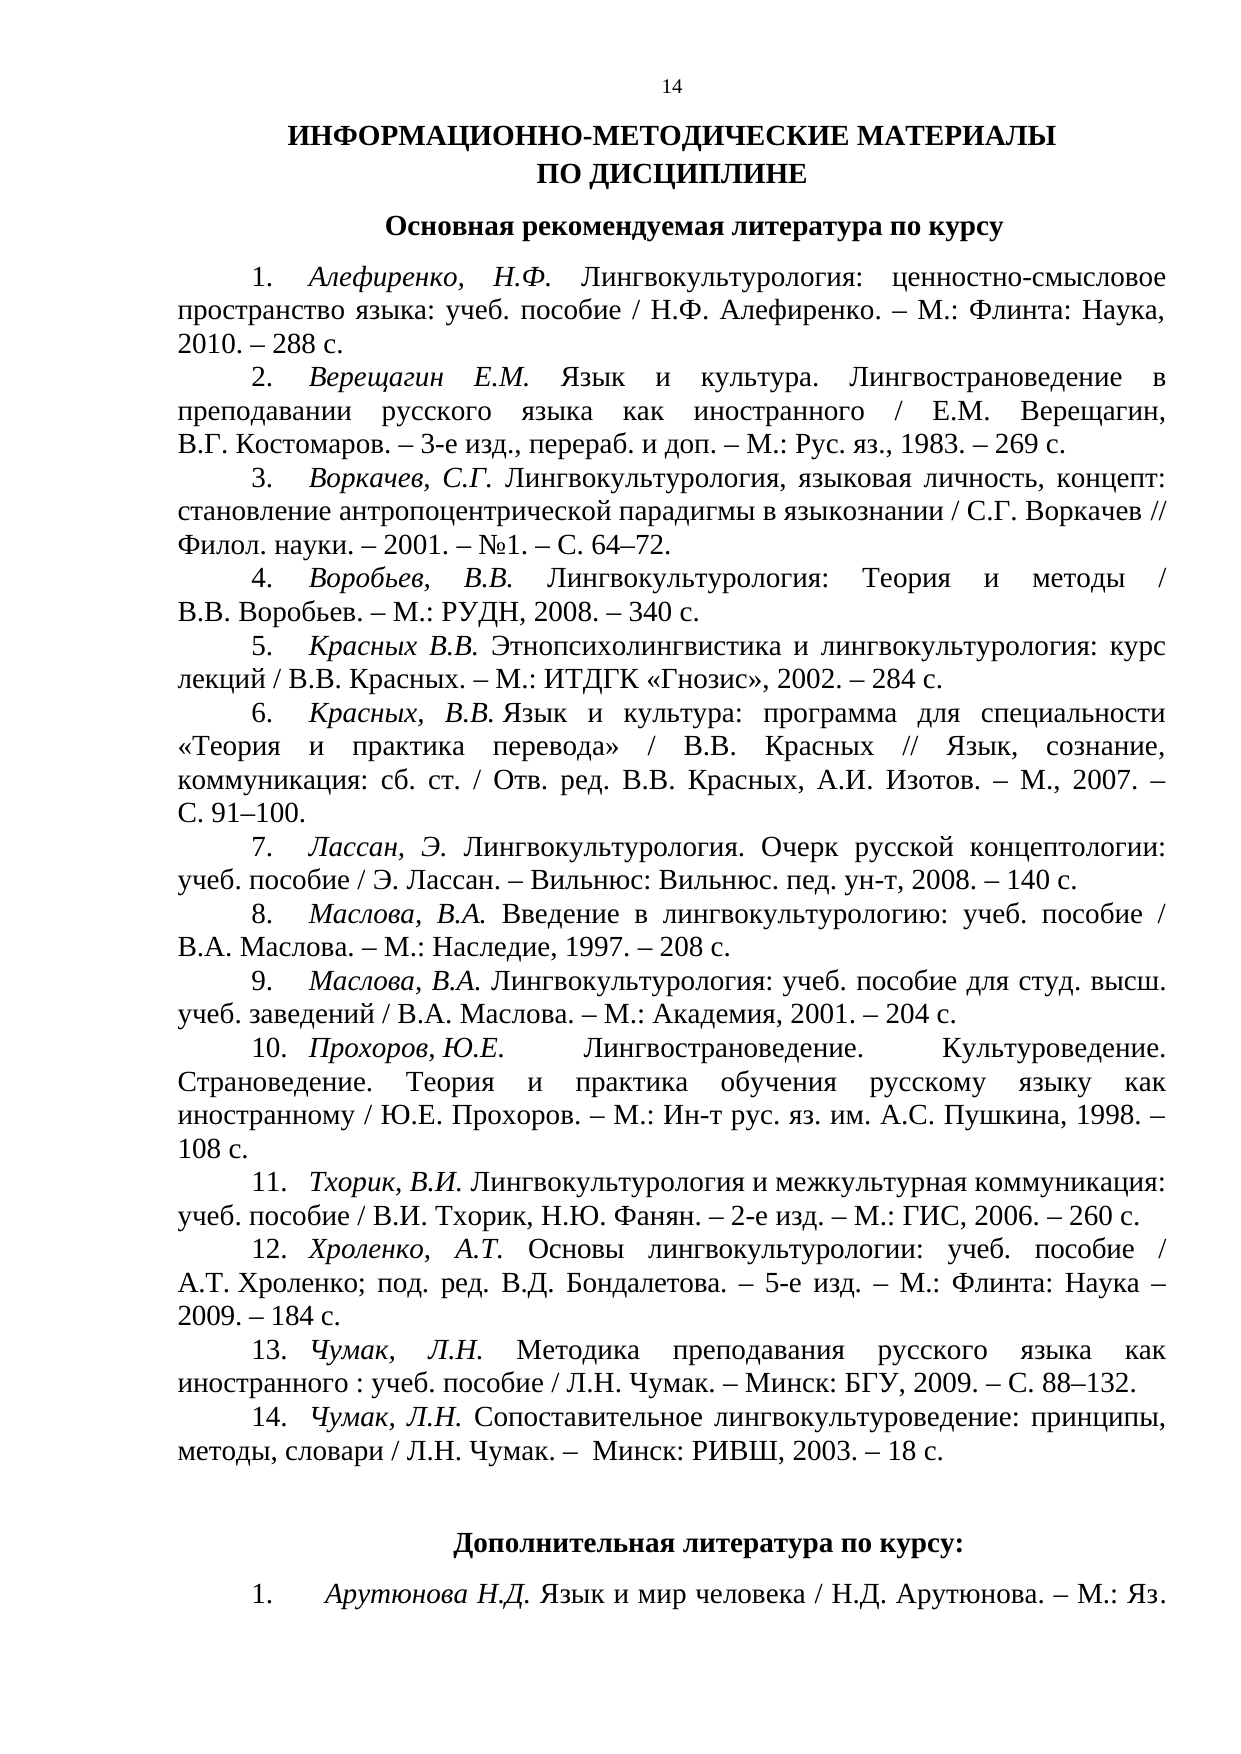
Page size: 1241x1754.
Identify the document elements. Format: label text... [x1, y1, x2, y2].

list Тхорик, В.И. Лингвокультурология и межкультурная коммуникация: учеб. пособие / В.И. Тхорик, Н.Ю. Фанян. – 2-е изд. – М.: ГИС, 2006. – 260 с. [177, 1164, 1167, 1231]
list Воробьев, В.В. Лингвокультурология: Теория и методы / В.В. Воробьев. – М.: РУДН, 2008. – 340 с. [177, 561, 1167, 628]
list Маслова, В.А. Введение в лингвокультурологию: учеб. пособие / В.А. Маслова. – М.: Наследие, 1997. – 208 с. [177, 896, 1167, 963]
text ИНФОРМАЦИОННО-МЕТОДИЧЕСКИЕ МАТЕРИАЛЫ ПО ДИСЦИПЛИНЕ [177, 118, 1167, 190]
list Верещагин Е.М. Язык и культура. Лингвострановедение в преподавании русского языка как иностранного / Е.М. Верещагин, В.Г. Костомаров. – 3-е изд., перераб. и доп. – М.: Рус. яз., 1983. – 269 с. [177, 359, 1167, 460]
list Красных В.В. Этнопсихолингвистика и лингвокультурология: курс лекций / В.В. Красных. – М.: ИТДГК «Гнозис», 2002. – 284 с. [177, 628, 1167, 695]
list Хроленко, А.Т. Основы лингвокультурологии: учеб. пособие / А.Т. Хроленко; под. ред. В.Д. Бондалетова. – 5-е изд. – М.: Флинта: Наука – 2009. – 184 с. [177, 1231, 1167, 1332]
text Дополнительная литература по курсу: [177, 1526, 1167, 1559]
list Красных, В.В. Язык и культура: программа для специальности «Теория и практика перевода» / В.В. Красных // Язык, сознание, коммуникация: сб. ст. / Отв. ред. В.В. Красных, А.И. Изотов. – М., 2007. – С. 91–100. [177, 695, 1167, 829]
list Алефиренко, Н.Ф. Лингвокультурология: ценностно-смысловое пространство языка: учеб. пособие / Н.Ф. Алефиренко. – М.: Флинта: Наука, 2010. – 288 с. [177, 259, 1167, 359]
list Чумак, Л.Н. Методика преподавания русского языка как иностранного : учеб. пособие / Л.Н. Чумак. – Минск: БГУ, 2009. – С. 88–132. [177, 1332, 1167, 1399]
list Маслова, В.А. Лингвокультурология: учеб. пособие для студ. высш. учеб. заведений / В.А. Маслова. – М.: Академия, 2001. – 204 с. [177, 963, 1167, 1030]
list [177, 1577, 1167, 1610]
list Чумак, Л.Н. Сопоставительное лингвокультуроведение: принципы, методы, словари / Л.Н. Чумак. – Минск: РИВШ, 2003. – 18 с. [177, 1399, 1167, 1466]
title Лассан, Э. Лингвокультурология. Очерк русской концептологии: учеб. пособие / Э. Лассан. – Вильнюс: Вильнюс. пед. ун-т, 2008. – 140 с. [177, 829, 1167, 896]
text Основная рекомендуемая литература по курсу [222, 208, 1167, 241]
list Прохоров, Ю.Е. Лингвострановедение. Культуроведение. Страноведение. Теория и практика обучения русскому языку как иностранному / Ю.Е. Прохоров. – М.: Ин-т рус. яз. им. А.С. Пушкина, 1998. – 108 с. [177, 1030, 1167, 1164]
list Воркачев, С.Г. Лингвокультурология, языковая личность, концепт: становление антропоцентрической парадигмы в языкознании / С.Г. Воркачев // Филол. науки. – 2001. – №1. – С. 64–72. [177, 460, 1167, 561]
